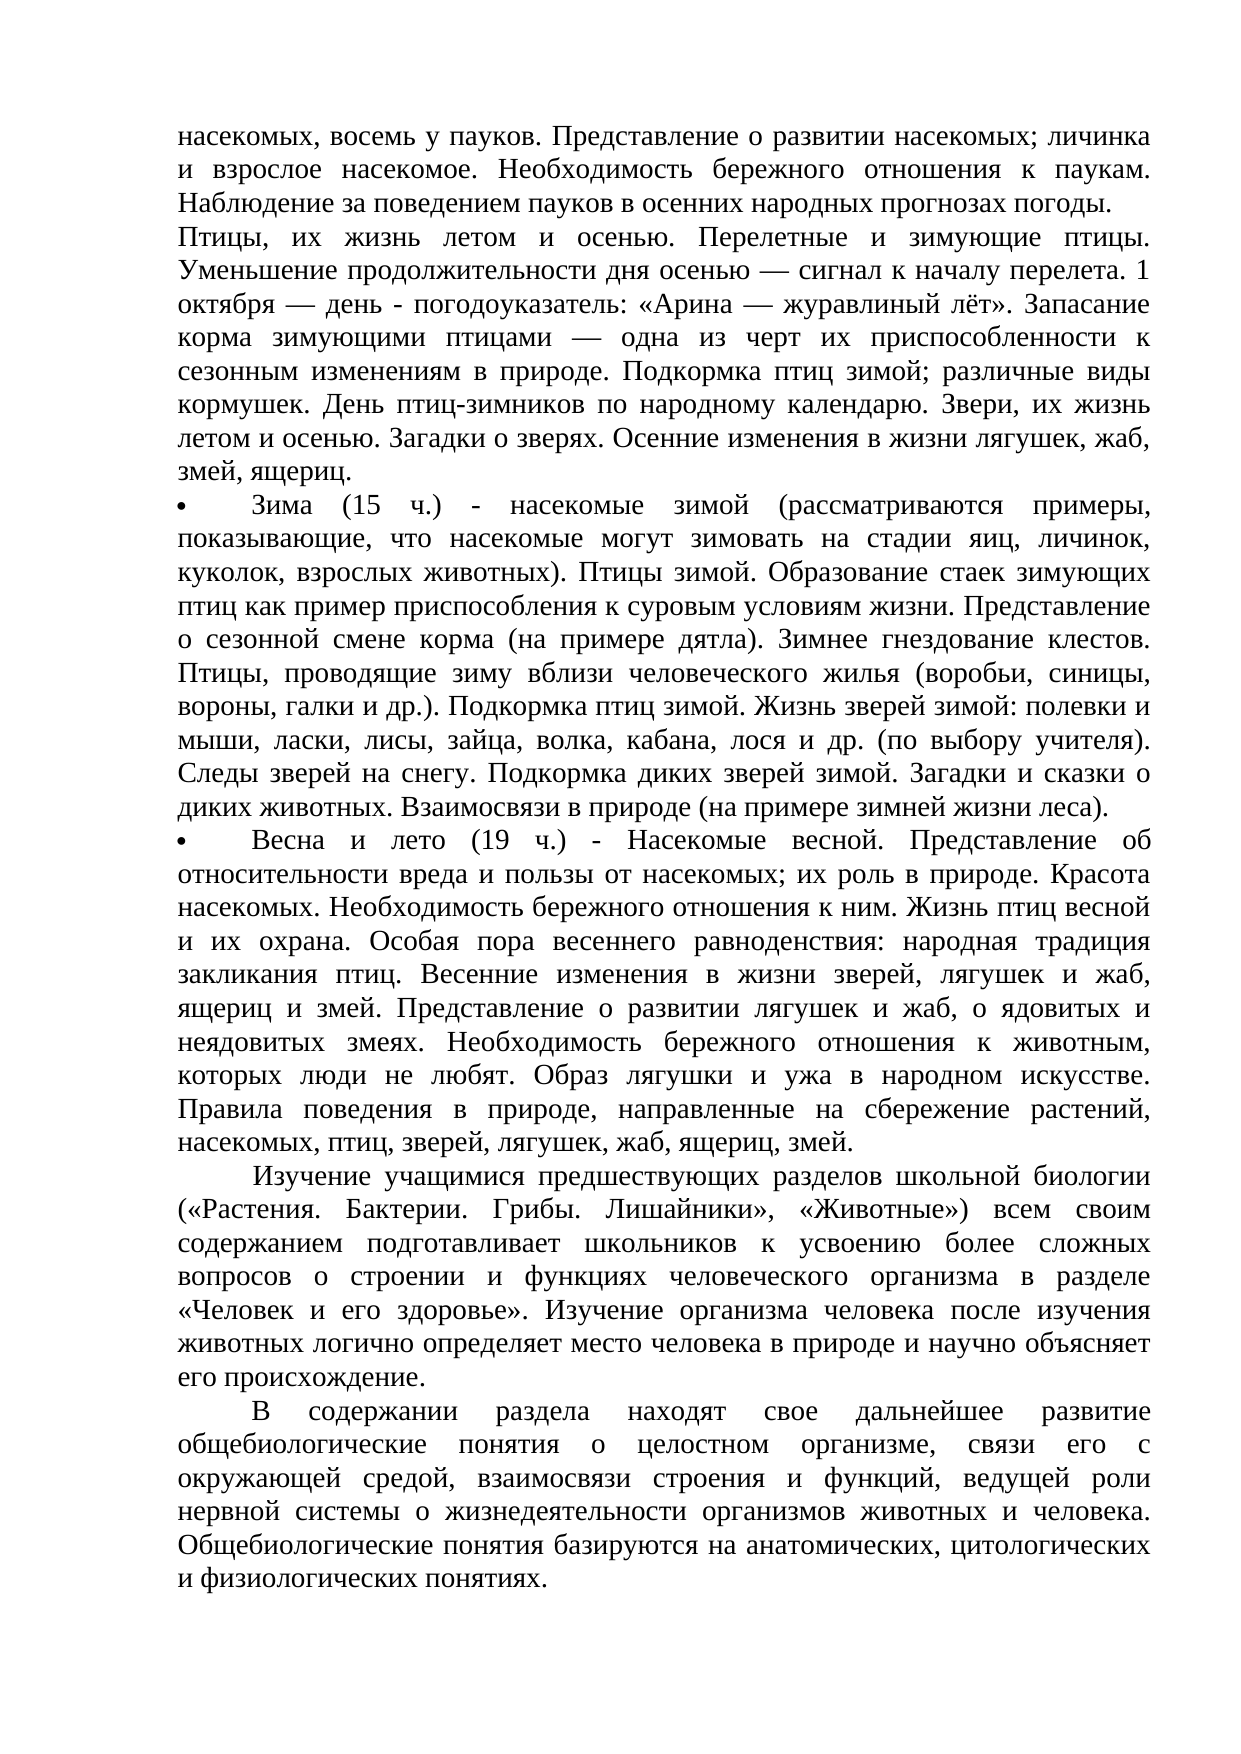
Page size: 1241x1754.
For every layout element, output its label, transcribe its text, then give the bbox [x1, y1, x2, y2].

text В содержании раздела находят свое дальнейшее развитие общебиологические понятия о целостном организме, связи его с окружающей средой, взаимосвязи строения и функций, ведущей роли нервной системы о жизнедеятельности организмов животных и человека. Общебиологические понятия базируются на анатомических, цитологических и физиологических понятиях. [177, 1393, 1152, 1594]
list Весна и лето (19 ч.) - Насекомые весной. Представление об относительности вреда и пользы от насекомых; их роль в природе. Красота насекомых. Необходимость бережного отношения к ним. Жизнь птиц весной и их охрана. Особая пора весеннего равноденствия: народная традиция закликания птиц. Весенние изменения в жизни зверей, лягушек и жаб, ящериц и змей. Представление о развитии лягушек и жаб, о ядовитых и неядовитых змеях. Необходимость бережного отношения к животным, которых люди не любят. Образ лягушки и ужа в народном искусстве. Правила поведения в природе, направленные на сбережение растений, насекомых, птиц, зверей, лягушек, жаб, ящериц, змей. [177, 822, 1152, 1158]
text Изучение учащимися предшествующих разделов школьной биологии («Растения. Бактерии. Грибы. Лишайники», «Животные») всем своим содержанием подготавливает школьников к усвоению более сложных вопросов о строении и функциях человеческого организма в разделе «Человек и его здоровье». Изучение организма человека после изучения животных логично определяет место человека в природе и научно объясняет его происхождение. [177, 1158, 1152, 1393]
text Птицы, их жизнь летом и осенью. Перелетные и зимующие птицы. Уменьшение продолжительности дня осенью — сигнал к началу перелета. 1 октября — день - погодоуказатель: «Арина — журавлиный лёт». Запасание корма зимующими птицами — одна из черт их приспособленности к сезонным изменениям в природе. Подкормка птиц зимой; различные виды кормушек. День птиц-зимников по народному календарю. Звери, их жизнь летом и осенью. Загадки о зверях. Осенние изменения в жизни лягушек, жаб, змей, ящериц. [177, 219, 1152, 487]
list Зима (15 ч.) - насекомые зимой (рассматриваются примеры, показывающие, что насекомые могут зимовать на стадии яиц, личинок, куколок, взрослых животных). Птицы зимой. Образование стаек зимующих птиц как пример приспособления к суровым условиям жизни. Представление о сезонной смене корма (на примере дятла). Зимнее гнездование клестов. Птицы, проводящие зиму вблизи человеческого жилья (воробьи, синицы, вороны, галки и др.). Подкормка птиц зимой. Жизнь зверей зимой: полевки и мыши, ласки, лисы, зайца, волка, кабана, лося и др. (по выбору учителя). Следы зверей на снегу. Подкормка диких зверей зимой. Загадки и сказки о диких животных. Взаимосвязи в природе (на примере зимней жизни леса). [177, 487, 1152, 822]
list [177, 118, 1152, 219]
